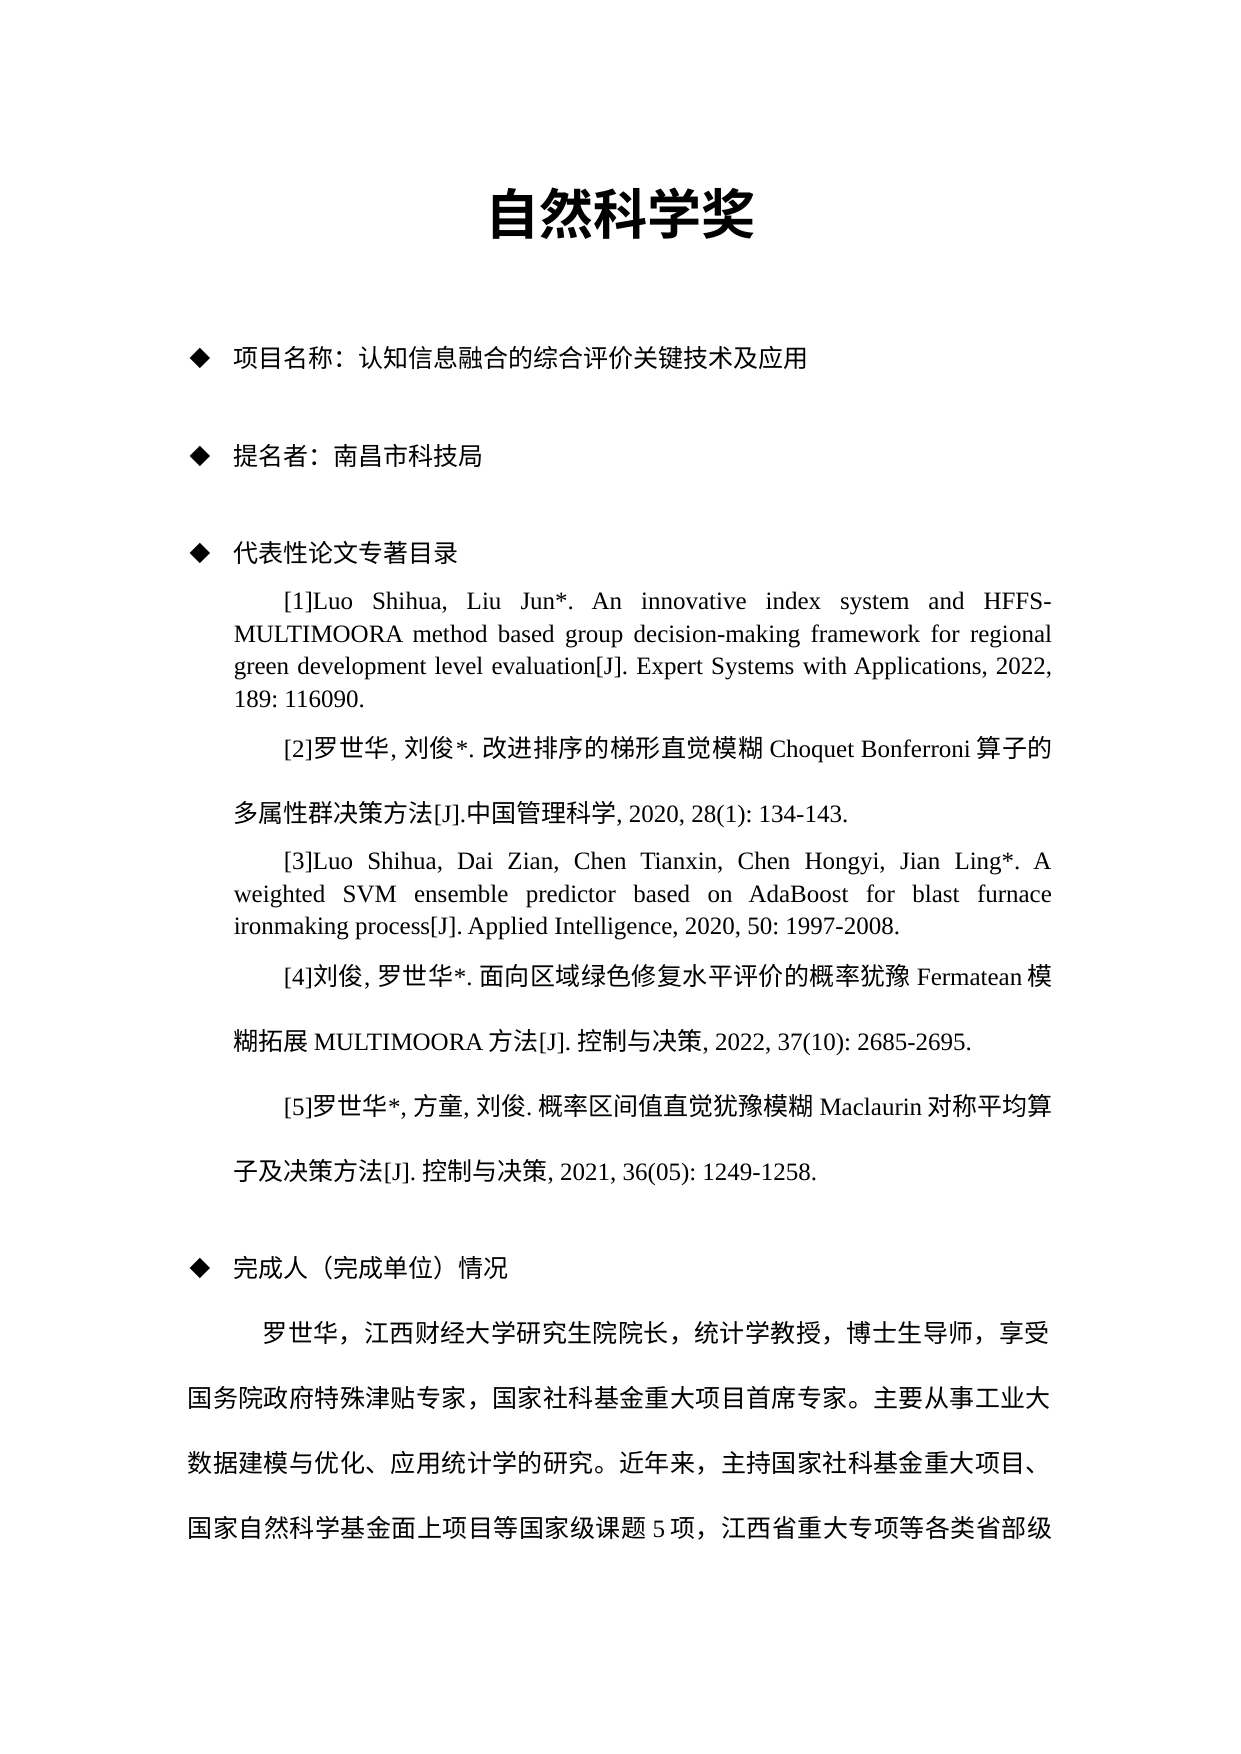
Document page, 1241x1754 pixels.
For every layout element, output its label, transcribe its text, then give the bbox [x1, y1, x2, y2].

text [187, 1299, 1053, 1559]
list [4]刘俊, 罗世华*. 面向区域绿色修复水平评价的概率犹豫Fermatean模糊拓展MULTIMOORA方法[J]. 控制与决策, 2022, 37(10): 2685-2695. [233, 942, 1053, 1072]
list [3]Luo Shihua, Dai Zian, Chen Tianxin, Chen Hongyi, Jian Ling*. A weighted SVM ensemble predictor based on AdaBoost for blast furnace ironmaking process[J]. Applied Intelligence, 2020, 50: 1997-2008. [233, 844, 1053, 942]
list [5]罗世华*, 方童, 刘俊. 概率区间值直觉犹豫模糊Maclaurin对称平均算子及决策方法[J]. 控制与决策, 2021, 36(05): 1249-1258. [233, 1072, 1053, 1202]
list 代表性论文专著目录 [187, 519, 1053, 584]
list 完成人（完成单位）情况 [187, 1234, 1053, 1299]
list [1]Luo Shihua, Liu Jun*. An innovative index system and HFFS-MULTIMOORA method based group decision-making framework for regional green development level evaluation[J]. Expert Systems with Applications, 2022, 189: 116090. [233, 584, 1053, 714]
list [2]罗世华, 刘俊*. 改进排序的梯形直觉模糊Choquet Bonferroni算子的多属性群决策方法[J].中国管理科学, 2020, 28(1): 134-143. [233, 714, 1053, 844]
list 提名者：南昌市科技局 [187, 422, 1053, 487]
list 项目名称：认知信息融合的综合评价关键技术及应用 [187, 324, 1053, 389]
text 自然科学奖 [187, 162, 1053, 259]
